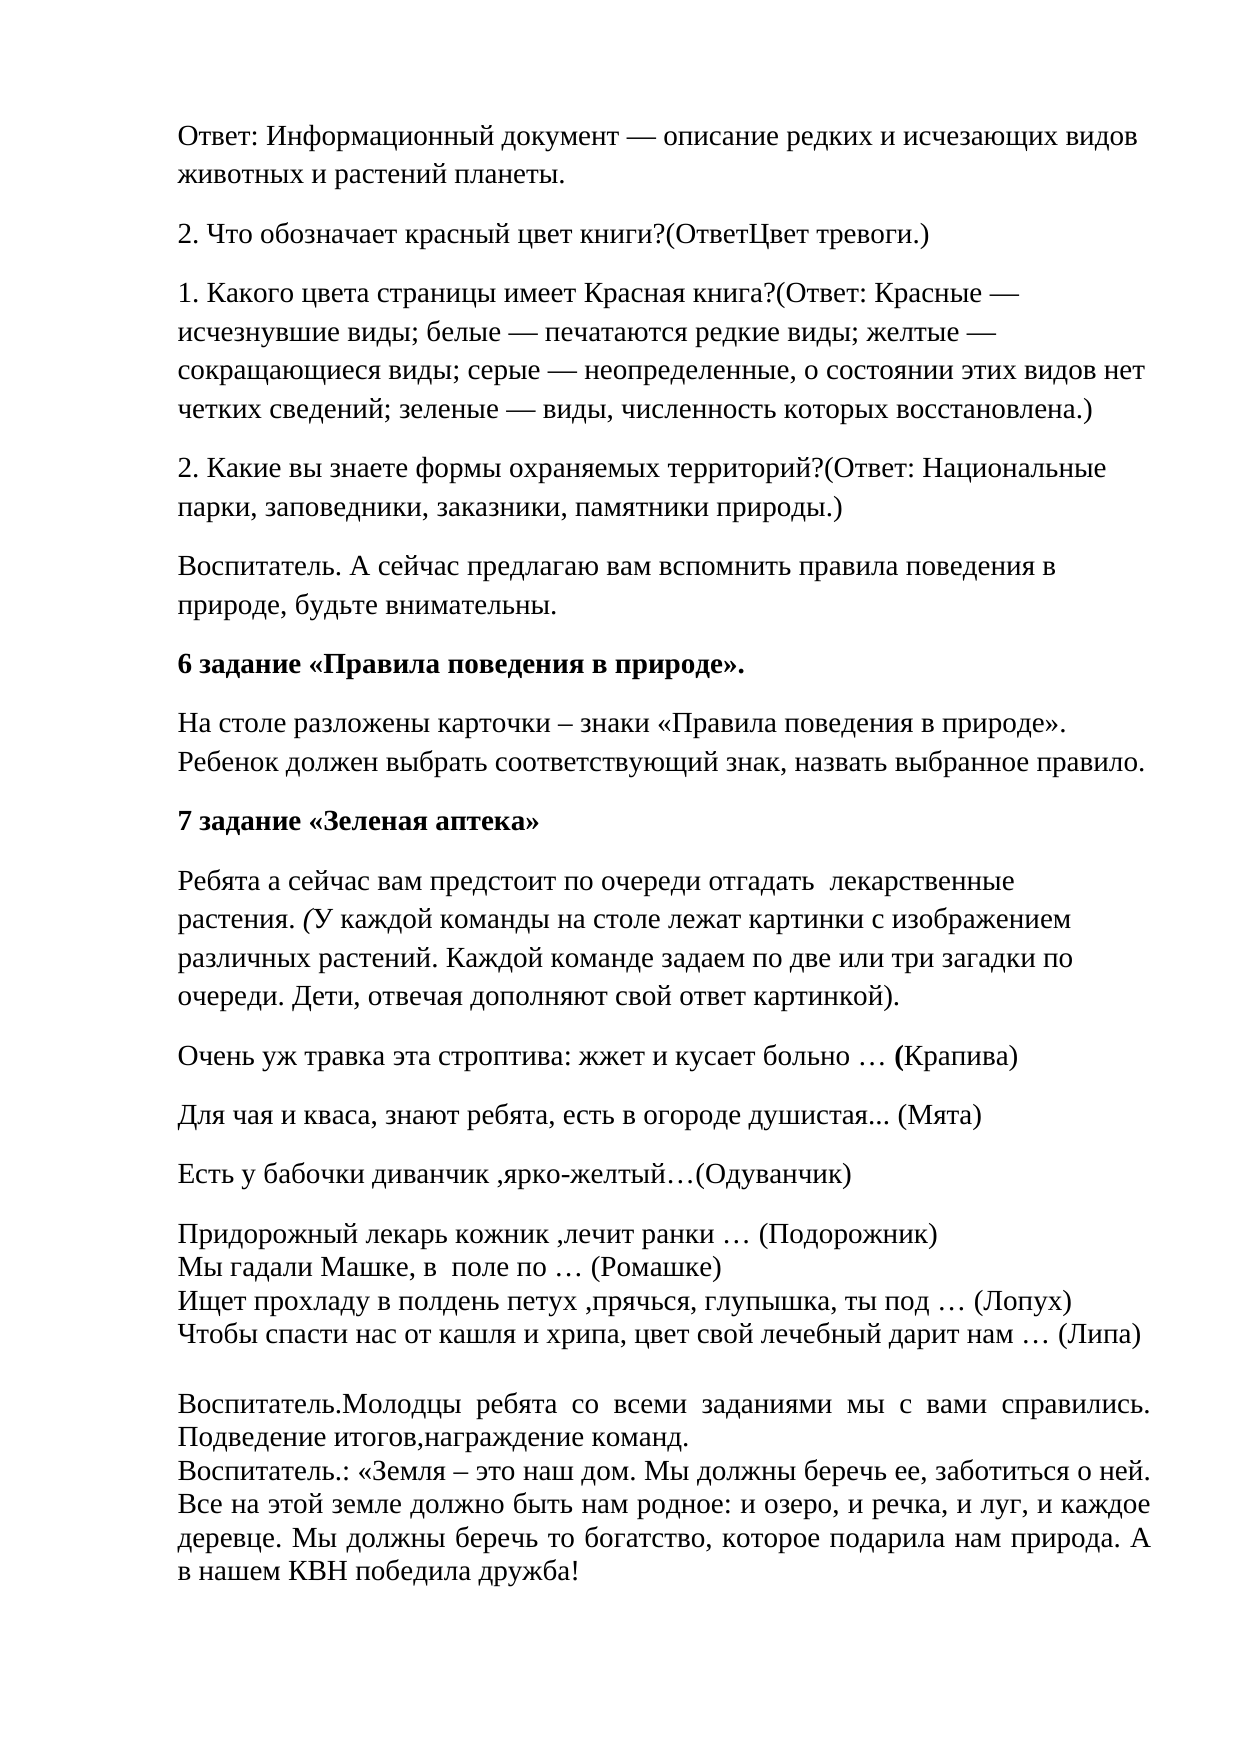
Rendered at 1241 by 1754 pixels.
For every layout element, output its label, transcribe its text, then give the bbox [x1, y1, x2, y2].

text Мы гадали Машке, в поле по … (Ромашке) [177, 1249, 1152, 1283]
text Воспитатель.Молодцы ребята со всеми заданиями мы с вами справились. Подведение итогов,награждение команд. [177, 1386, 1152, 1453]
text 2. Какие вы знаете формы охраняемых территорий?(Ответ: Национальные парки, заповедники, заказники, памятники природы.) [177, 450, 1152, 522]
text На столе разложены карточки – знаки «Правила поведения в природе». Ребенок должен выбрать соответствующий знак, назвать выбранное правило. [177, 706, 1152, 778]
text 7 задание «Зеленая аптека» [177, 803, 1152, 837]
text Воспитатель.: «Земля – это наш дом. Мы должны беречь ее, заботиться о ней. Все на этой земле должно быть нам родное: и озеро, и речка, и луг, и каждое деревце. Мы должны беречь то богатство, которое подарила нам природа. А в нашем КВН победила дружба! [177, 1453, 1152, 1587]
text Чтобы спасти нас от кашля и хрипа, цвет свой лечебный дарит нам … (Липа) [177, 1317, 1152, 1350]
text Ищет прохладу в полдень петух ,прячься, глупышка, ты под … (Лопух) [177, 1283, 1152, 1317]
text 6 задание «Правила поведения в природе». [177, 646, 1152, 680]
text 1. Какого цвета страницы имеет Красная книга?(Ответ: Красные — исчезнувшие виды; белые — печатаются редкие виды; желтые — сокращающиеся виды; серые — неопределенные, о состоянии этих видов нет четких сведений; зеленые — виды, численность которых восстановлена.) [177, 275, 1152, 424]
text Придорожный лекарь кожник ,лечит ранки … (Подорожник) [177, 1216, 1152, 1249]
text Ответ: Информационный документ — описание редких и исчезающих видов животных и растений планеты. [177, 118, 1152, 190]
text Для чая и кваса, знают ребята, есть в огороде душистая... (Мята) [177, 1097, 1152, 1131]
text Воспитатель. А сейчас предлагаю вам вспомнить правила поведения в природе, будьте внимательны. [177, 548, 1152, 620]
text Очень уж травка эта строптива: жжет и кусает больно … (Крапива) [177, 1038, 1152, 1071]
text Есть у бабочки диванчик ,ярко-желтый…(Одуванчик) [177, 1157, 1152, 1190]
text Ребята а сейчас вам предстоит по очереди отгадать лекарственные растения. (У каждой команды на столе лежат картинки с изображением различных растений. Каждой команде задаем по две или три загадки по очереди. Дети, отвечая дополняют свой ответ картинкой). [177, 863, 1152, 1012]
text 2. Что обозначает красный цвет книги?(ОтветЦвет тревоги.) [177, 216, 1152, 249]
